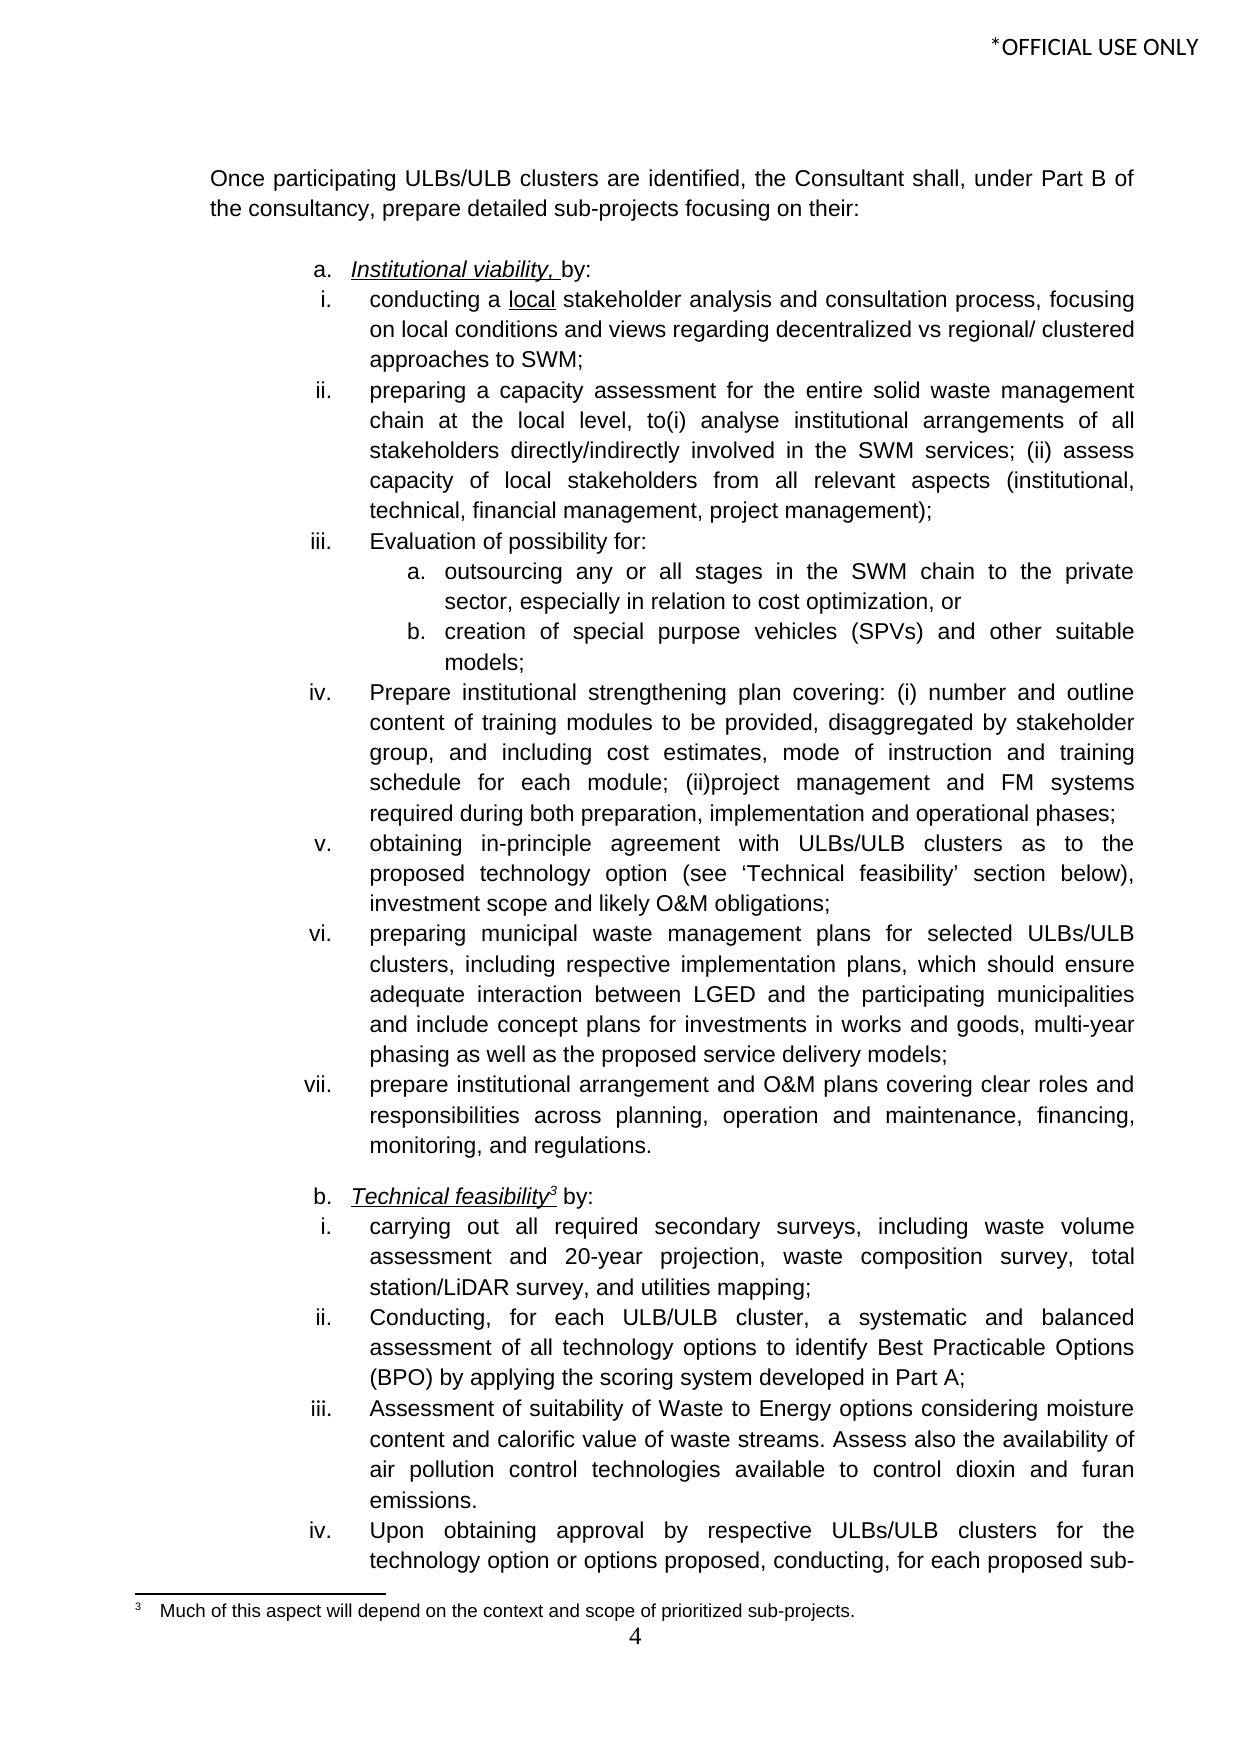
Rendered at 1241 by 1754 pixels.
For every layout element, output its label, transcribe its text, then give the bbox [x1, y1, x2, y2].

list preparing municipal waste management plans for selected ULBs/ULB clusters, including respective implementation plans, which should ensure adequate interaction between LGED and the participating municipalities and include concept plans for investments in works and goods, multi-year phasing as well as the proposed service delivery models; [332, 920, 1135, 1068]
list Institutional viability, by: [313, 256, 1135, 282]
list carrying out all required secondary surveys, including waste volume assessment and 20-year projection, waste composition survey, total station/LiDAR survey, and utilities mapping; [332, 1213, 1135, 1300]
list Assessment of suitability of Waste to Energy options considering moisture content and calorific value of waste streams. Assess also the availability of air pollution control technologies available to control dioxin and furan emissions. [332, 1394, 1135, 1513]
list preparing a capacity assessment for the entire solid waste management chain at the local level, to(i) analyse institutional arrangements of all stakeholders directly/indirectly involved in the SWM services; (ii) assess capacity of local stakeholders from all relevant aspects (institutional, technical, financial management, project management); [332, 377, 1135, 524]
list Conducting, for each ULB/ULB cluster, a systematic and balanced assessment of all technology options to identify Best Practicable Options (BPO) by applying the scoring system developed in Part A; [332, 1304, 1135, 1391]
list obtaining in-principle agreement with ULBs/ULB clusters as to the proposed technology option (see ‘Technical feasibility’ section below), investment scope and likely O&M obligations; [332, 830, 1135, 917]
text Once participating ULBs/ULB clusters are identified, the Consultant shall, under Part B of the consultancy, prepare detailed sub-projects focusing on their: [210, 165, 1135, 222]
list conducting a local stakeholder analysis and consultation process, focusing on local conditions and views regarding decentralized vs regional/ clustered approaches to SWM; [332, 286, 1135, 373]
list Evaluation of possibility for: [332, 528, 1135, 554]
list outsourcing any or all stages in the SWM chain to the private sector, especially in relation to cost optimization, or [407, 558, 1135, 614]
list Prepare institutional strengthening plan covering: (i) number and outline content of training modules to be provided, disaggregated by stakeholder group, and including cost estimates, mode of instruction and training schedule for each module; (ii)project management and FM systems required during both preparation, implementation and operational phases; [332, 679, 1135, 826]
list prepare institutional arrangement and O&M plans covering clear roles and responsibilities across planning, operation and maintenance, financing, monitoring, and regulations. [332, 1071, 1135, 1158]
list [332, 1517, 1135, 1573]
list Technical feasibility by: [313, 1183, 1135, 1209]
list creation of special purpose vehicles (SPVs) and other suitable models; [407, 618, 1135, 675]
